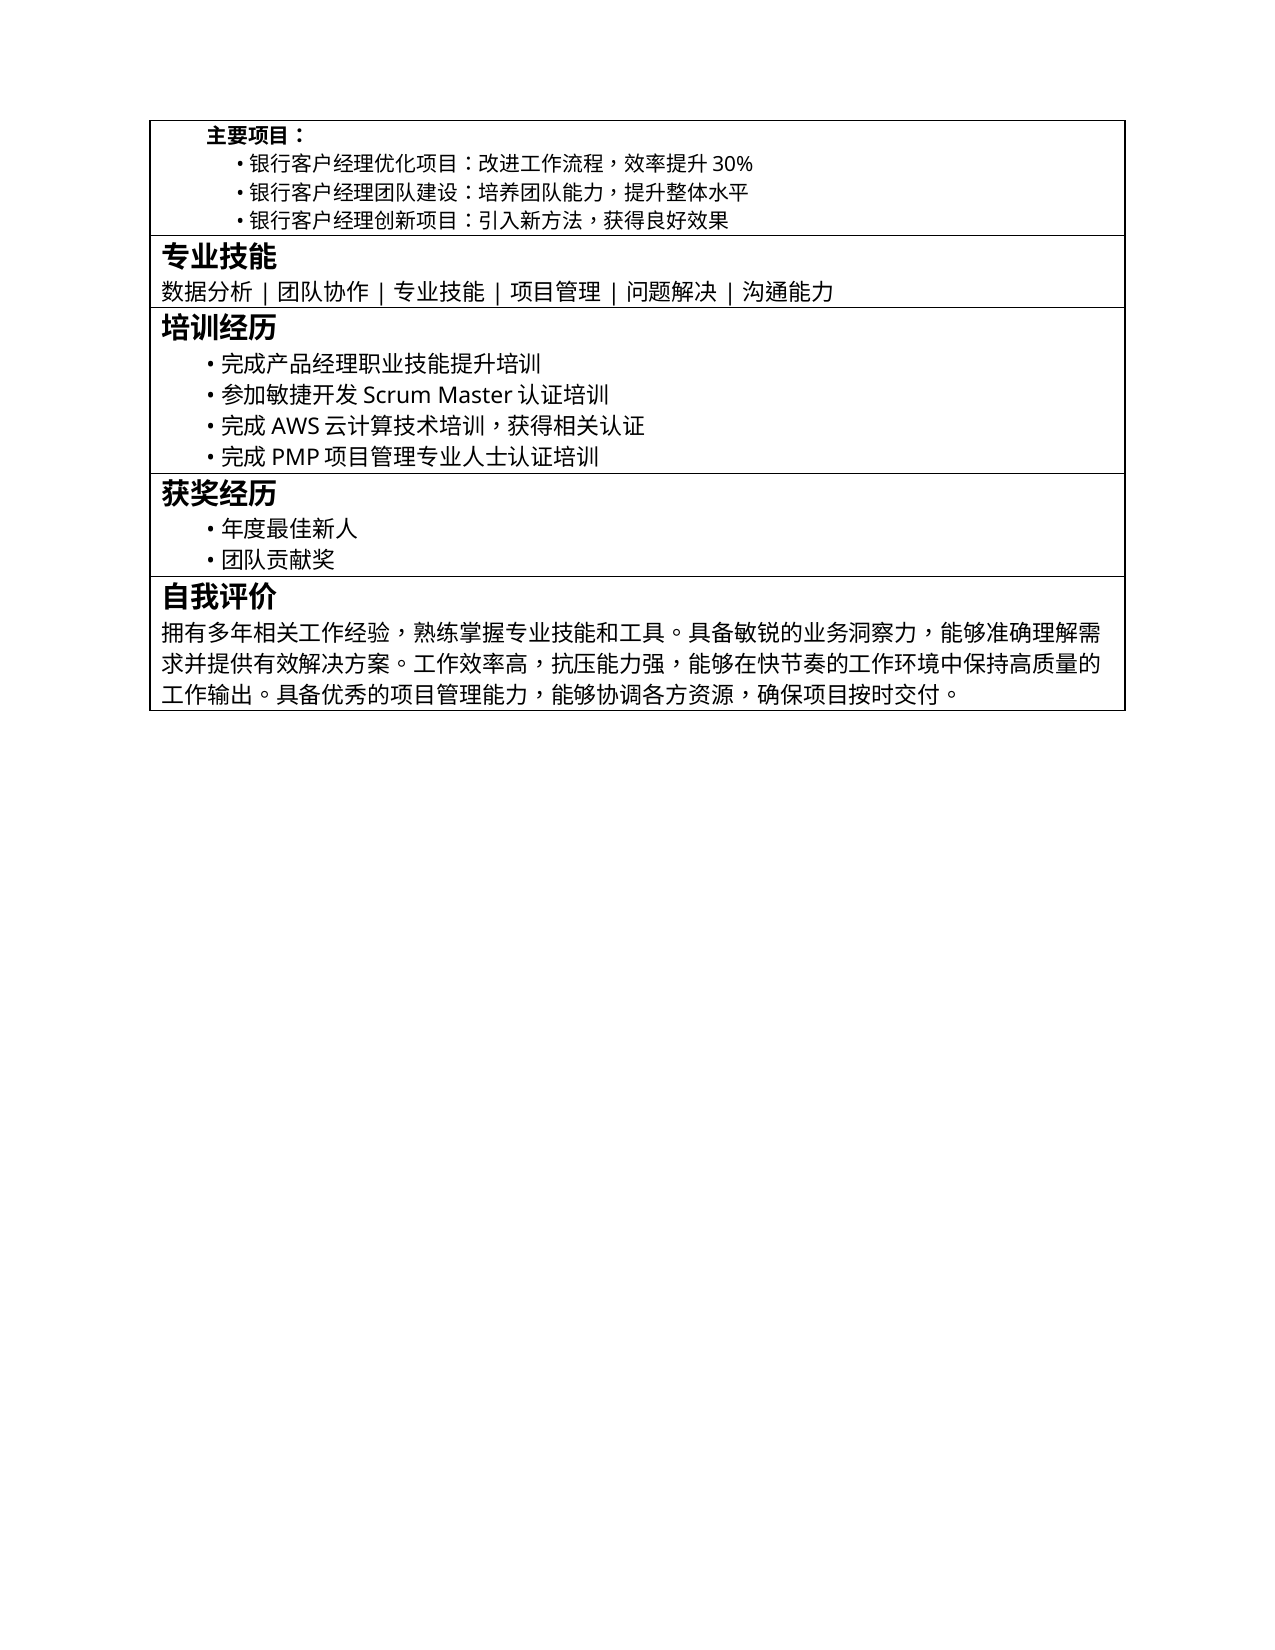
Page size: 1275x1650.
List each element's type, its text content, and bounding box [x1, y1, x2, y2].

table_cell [151, 121, 1124, 235]
table_cell 专业技能 数据分析 | 团队协作 | 专业技能 | 项目管理 | 问题解决 | 沟通能力 [151, 236, 1124, 307]
table_cell 自我评价 拥有多年相关工作经验，熟练掌握专业技能和工具。具备敏锐的业务洞察力，能够准确理解需求并提供有效解决方案。工作效率高，抗压能力强，能够在快节奏的工作环境中保持高质量的工作输出。具备优秀的项目管理能力，能够协调各方资源，确保项目按时交付。 [151, 577, 1124, 710]
table_cell 获奖经历 • 年度最佳新人 • 团队贡献奖 [151, 474, 1124, 576]
table_cell 培训经历 • 完成产品经理职业技能提升培训 • 参加敏捷开发Scrum Master认证培训 • 完成AWS云计算技术培训，获得相关认证 • 完成PMP项目管理专业人士认证培训 [151, 308, 1124, 472]
